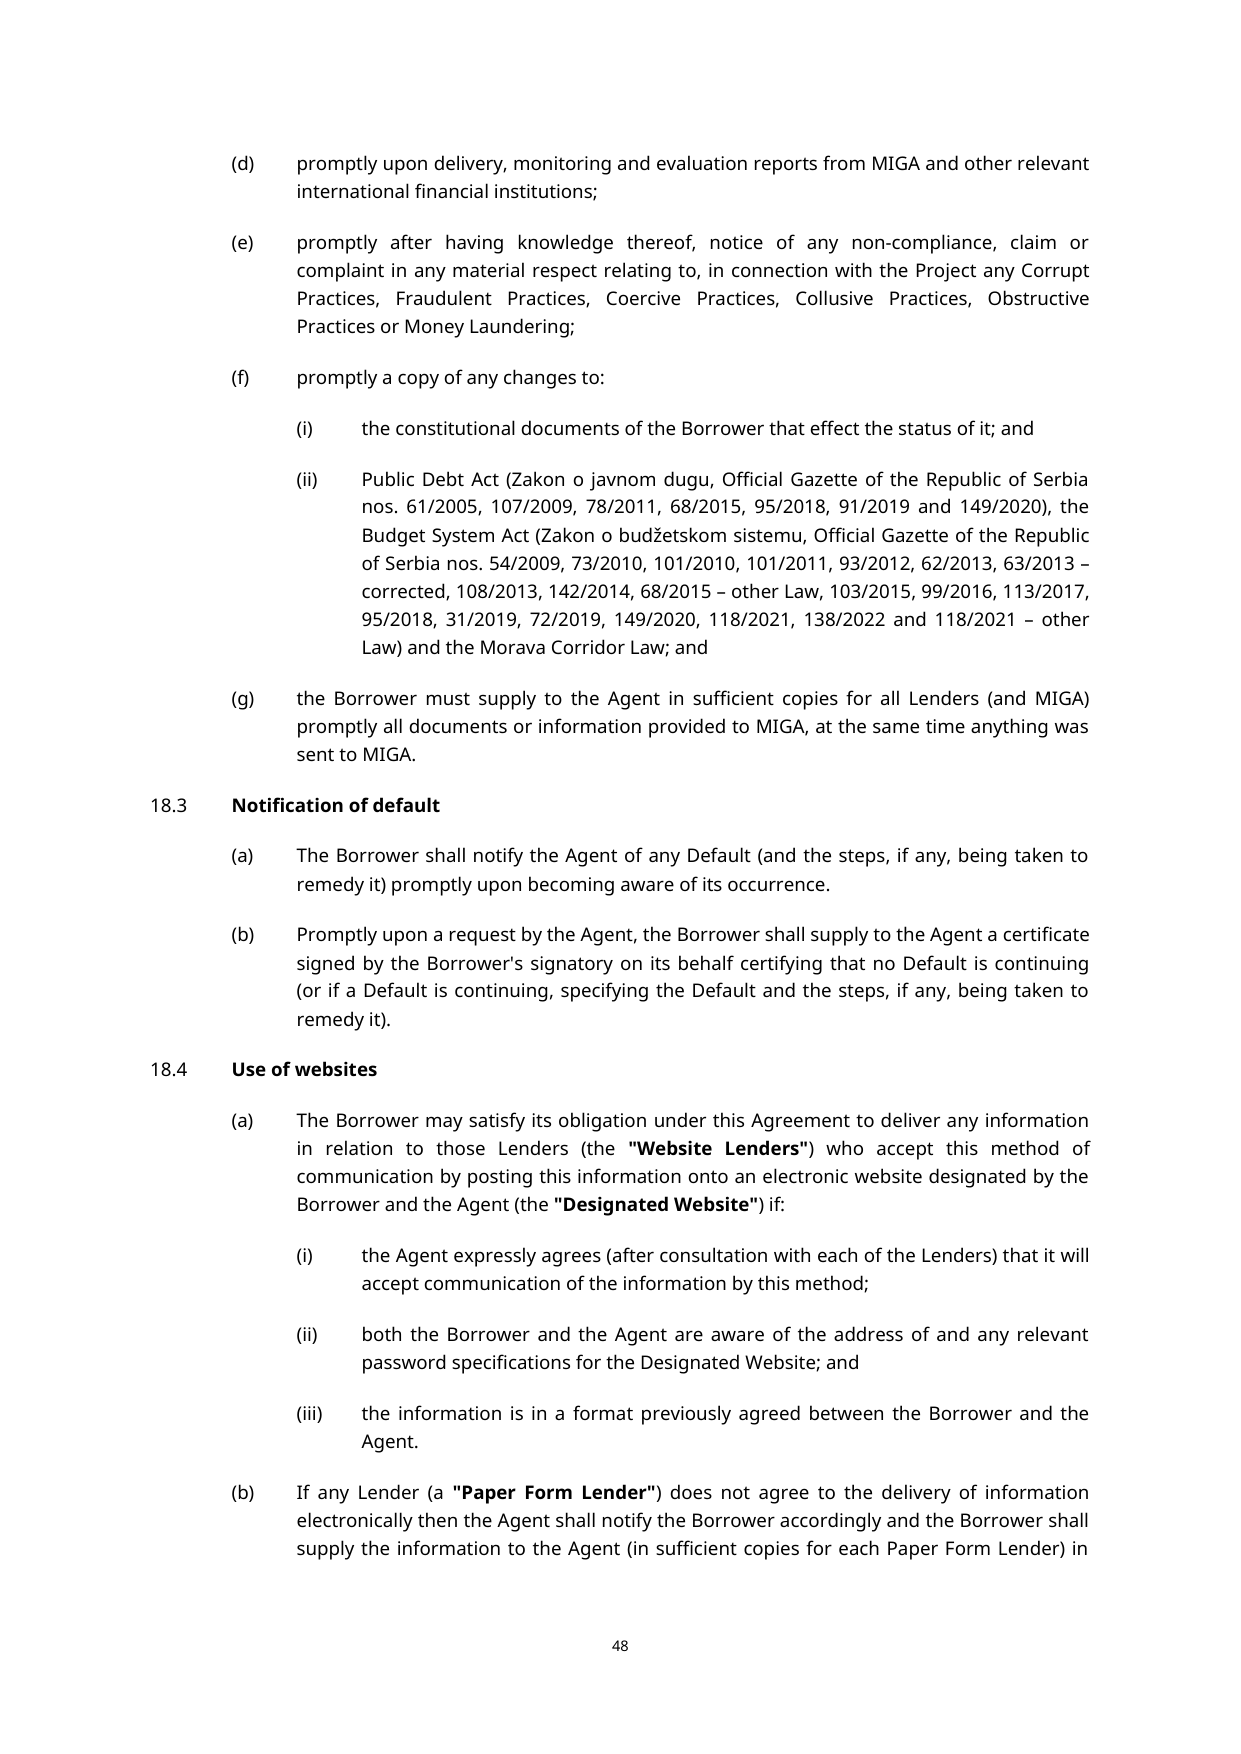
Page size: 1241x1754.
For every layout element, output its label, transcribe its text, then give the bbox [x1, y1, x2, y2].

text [231, 1479, 1090, 1561]
text promptly upon delivery, monitoring and evaluation reports from MIGA and other relevant international financial institutions; [231, 150, 1090, 203]
text the Agent expressly agrees (after consultation with each of the Lenders) that it will accept communication of the information by this method; [296, 1243, 1090, 1296]
text Use of websites [150, 1057, 1090, 1082]
text promptly after having knowledge thereof, notice of any non-compliance, claim or complaint in any material respect relating to, in connection with the Project any Corrupt Practices, Fraudulent Practices, Coercive Practices, Collusive Practices, Obstructive Practices or Money Laundering; [231, 229, 1090, 338]
text The Borrower shall notify the Agent of any Default (and the steps, if any, being taken to remedy it) promptly upon becoming aware of its occurrence. [231, 843, 1090, 896]
text the Borrower must supply to the Agent in sufficient copies for all Lenders (and MIGA) promptly all documents or information provided to MIGA, at the same time anything was sent to MIGA. [231, 685, 1090, 766]
text Notification of default [150, 792, 1090, 817]
text The Borrower may satisfy its obligation under this Agreement to deliver any information in relation to those Lenders (the "Website Lenders") who accept this method of communication by posting this information onto an electronic website designated by the Borrower and the Agent (the "Designated Website") if: [231, 1108, 1090, 1217]
text the constitutional documents of the Borrower that effect the status of it; and [296, 415, 1090, 440]
text Public Debt Act (Zakon o javnom dugu, Official Gazette of the Republic of Serbia nos. 61/2005, 107/2009, 78/2011, 68/2015, 95/2018, 91/2019 and 149/2020), the Budget System Act (Zakon o budžetskom sistemu, Official Gazette of the Republic of Serbia nos. 54/2009, 73/2010, 101/2010, 101/2011, 93/2012, 62/2013, 63/2013 – corrected, 108/2013, 142/2014, 68/2015 – other Law, 103/2015, 99/2016, 113/2017, 95/2018, 31/2019, 72/2019, 149/2020, 118/2021, 138/2022 and 118/2021 – other Law) and the Morava Corridor Law; and [296, 466, 1090, 659]
text both the Borrower and the Agent are aware of the address of and any relevant password specifications for the Designated Website; and [296, 1322, 1090, 1375]
text the information is in a format previously agreed between the Borrower and the Agent. [296, 1401, 1090, 1454]
text Promptly upon a request by the Agent, the Borrower shall supply to the Agent a certificate signed by the Borrower's signatory on its behalf certifying that no Default is continuing (or if a Default is continuing, specifying the Default and the steps, if any, being taken to remedy it). [231, 922, 1090, 1031]
text promptly a copy of any changes to: [231, 364, 1090, 389]
